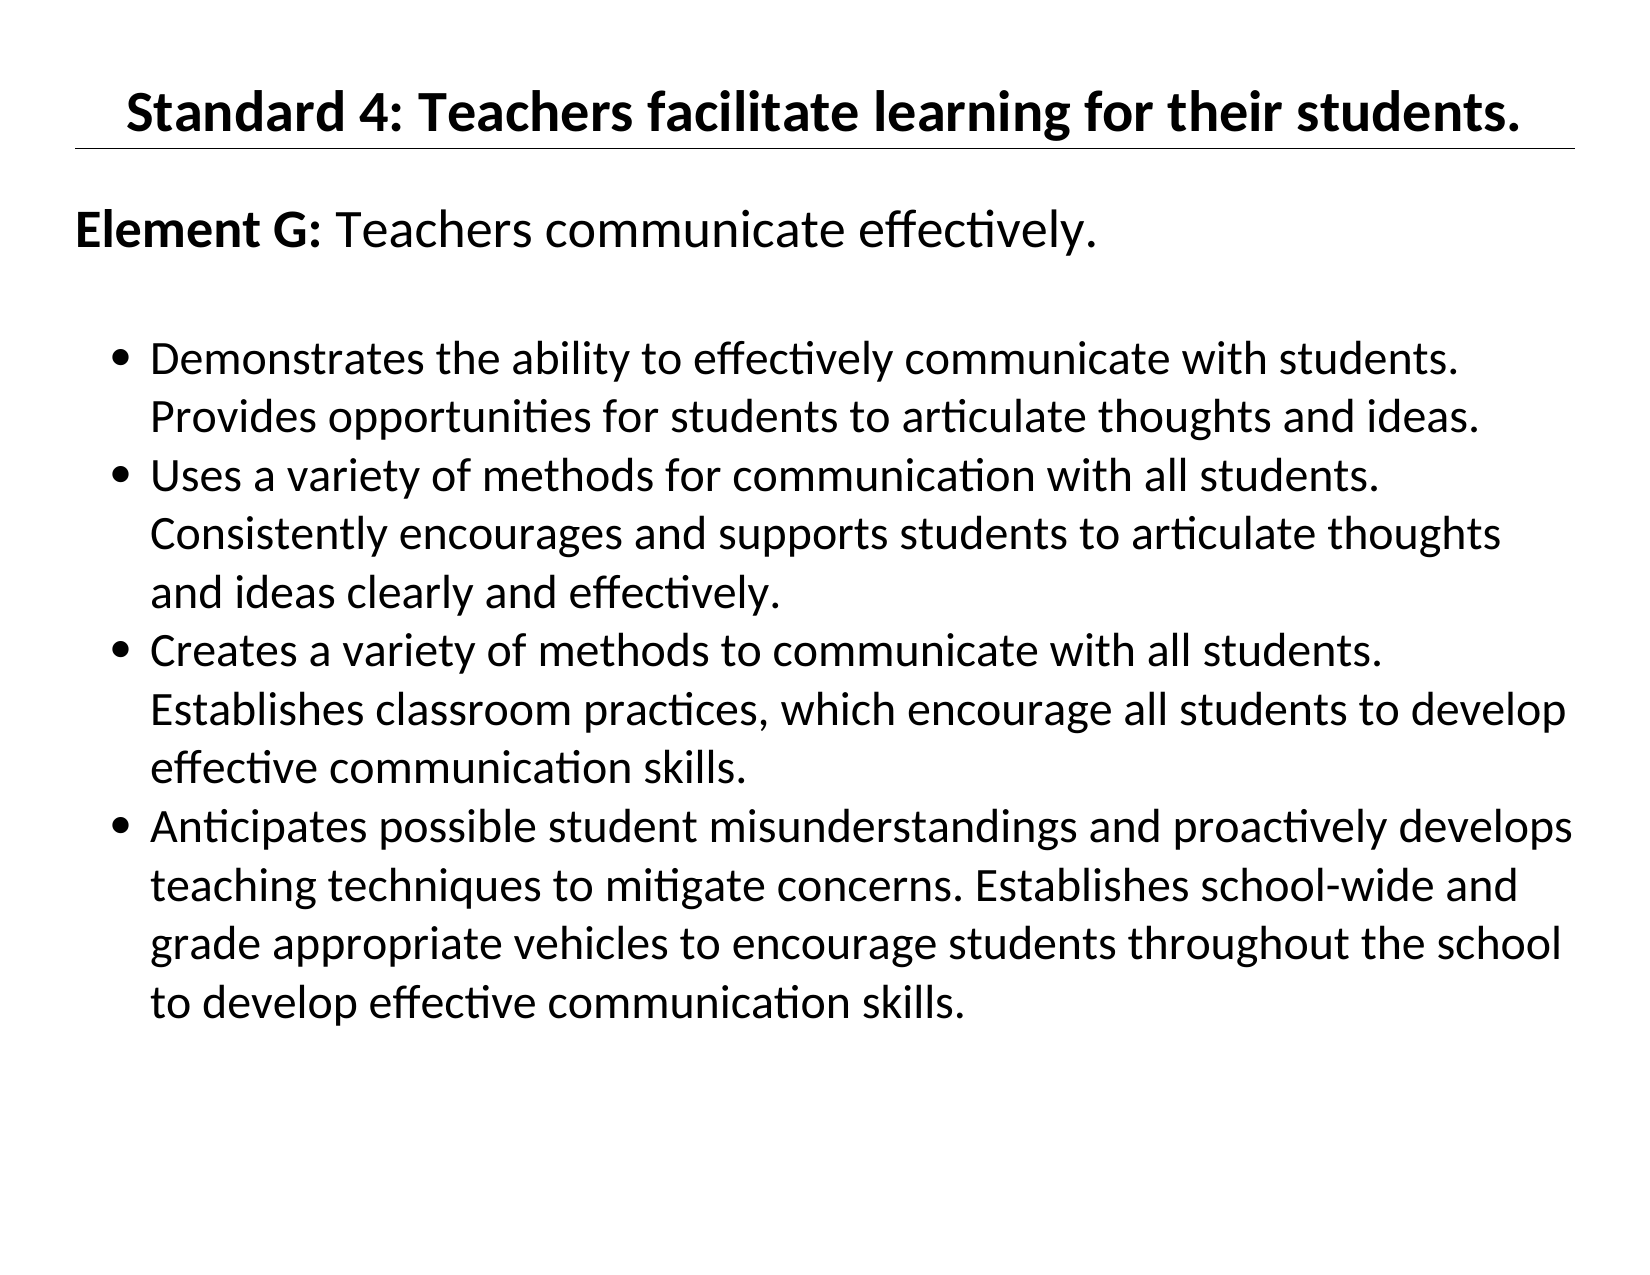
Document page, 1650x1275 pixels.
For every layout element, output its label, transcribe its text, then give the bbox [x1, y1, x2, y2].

text Standard 4: Teachers facilitate learning for their students. [75, 75, 1575, 148]
list Demonstrates the ability to effectively communicate with students. Provides opportunities for students to articulate thoughts and ideas. [112, 327, 1575, 444]
text Element G: Teachers communicate effectively. [75, 195, 1575, 261]
list Creates a variety of methods to communicate with all students. Establishes classroom practices, which encourage all students to develop effective communication skills. [112, 620, 1575, 796]
list Anticipates possible student misunderstandings and proactively develops teaching techniques to mitigate concerns. Establishes school-wide and grade appropriate vehicles to encourage students throughout the school to develop effective communication skills. [112, 796, 1575, 1030]
list Uses a variety of methods for communication with all students. Consistently encourages and supports students to articulate thoughts and ideas clearly and effectively. [112, 444, 1575, 620]
